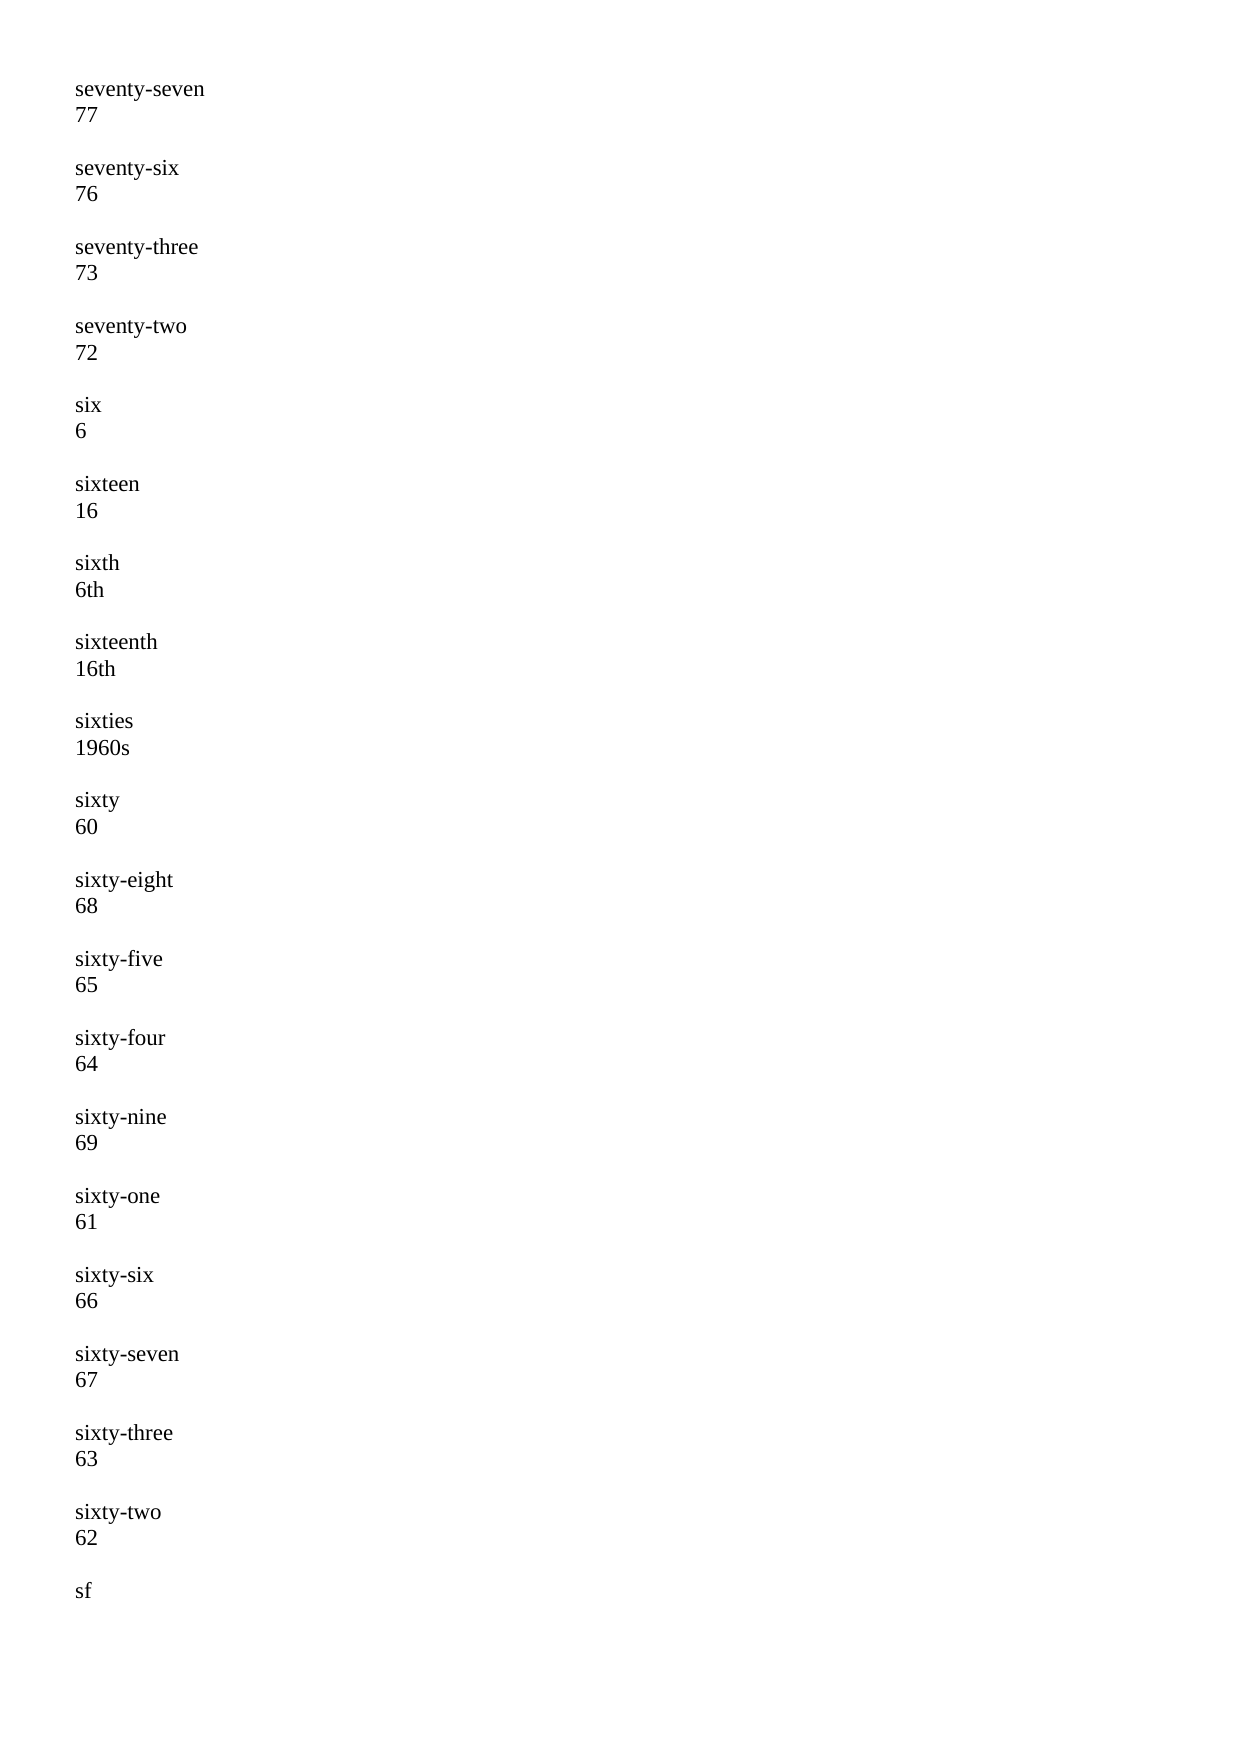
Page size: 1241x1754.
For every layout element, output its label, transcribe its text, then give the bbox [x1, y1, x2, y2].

text six [75, 391, 1165, 418]
text 64 [75, 1050, 1165, 1076]
text 65 [75, 971, 1165, 997]
text sixteen [75, 470, 1165, 497]
text 61 [75, 1208, 1165, 1234]
text sixty-one [75, 1182, 1165, 1208]
text 63 [75, 1445, 1165, 1472]
text sixty-six [75, 1261, 1165, 1287]
text 6 [75, 418, 1165, 444]
text sixty [75, 787, 1165, 813]
text sixty-seven [75, 1340, 1165, 1366]
text 72 [75, 338, 1165, 365]
text 73 [75, 259, 1165, 286]
text 16 [75, 497, 1165, 523]
text 67 [75, 1366, 1165, 1393]
text 69 [75, 1129, 1165, 1156]
text sixty-three [75, 1419, 1165, 1445]
text sixty-eight [75, 866, 1165, 892]
text 16th [75, 655, 1165, 681]
text 68 [75, 892, 1165, 918]
text seventy-six [75, 154, 1165, 180]
text 62 [75, 1524, 1165, 1551]
text sixty-nine [75, 1103, 1165, 1129]
text 6th [75, 576, 1165, 602]
text 77 [75, 101, 1165, 128]
text sixty-five [75, 945, 1165, 971]
text sixth [75, 549, 1165, 576]
text 1960s [75, 734, 1165, 760]
text sixteenth [75, 628, 1165, 655]
text sixties [75, 707, 1165, 734]
text seventy-three [75, 233, 1165, 259]
text sf [75, 1577, 1165, 1603]
text seventy-seven [75, 75, 1165, 101]
text sixty-two [75, 1498, 1165, 1524]
text 60 [75, 813, 1165, 839]
text 76 [75, 180, 1165, 207]
text sixty-four [75, 1024, 1165, 1050]
text seventy-two [75, 312, 1165, 338]
text 66 [75, 1287, 1165, 1314]
